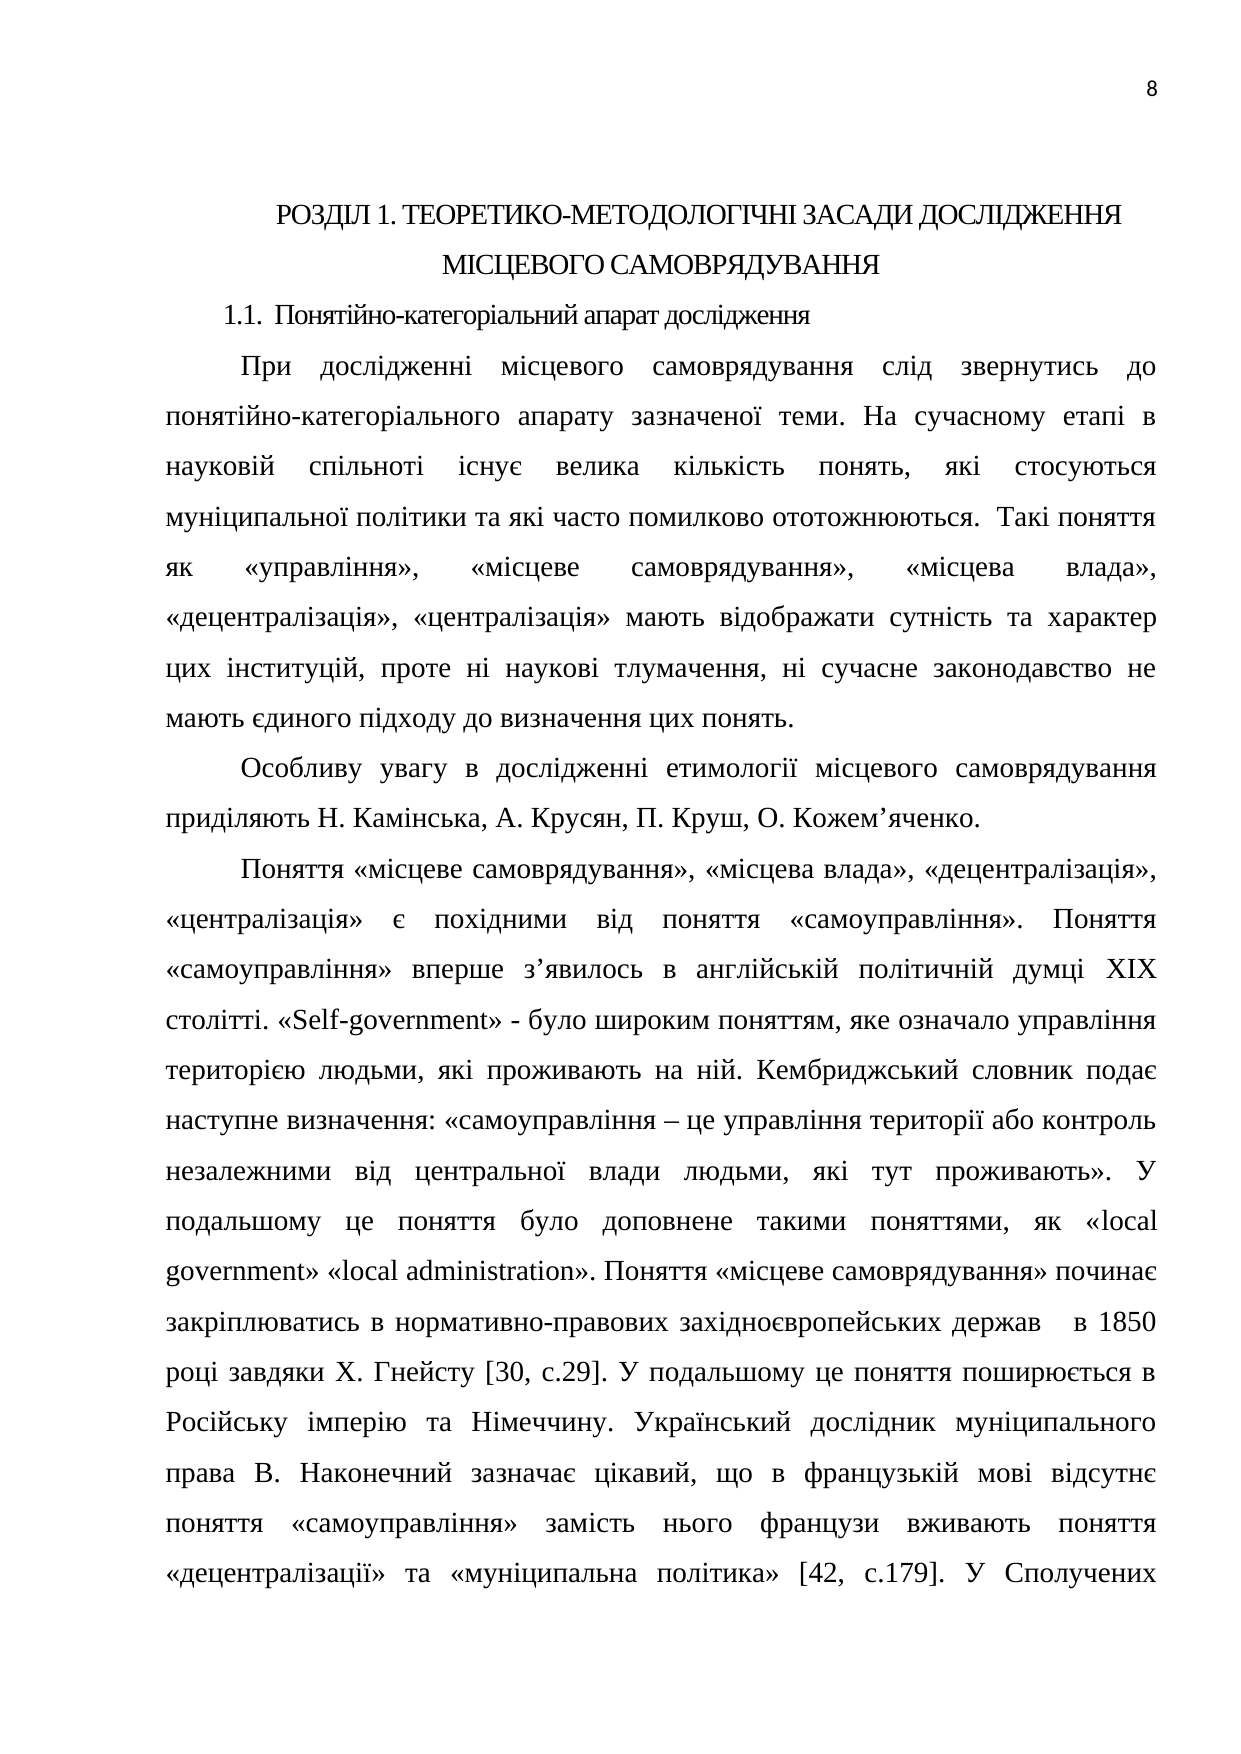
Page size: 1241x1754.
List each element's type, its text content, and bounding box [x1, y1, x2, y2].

subtitle РОЗДІЛ 1. ТЕОРЕТИКО-МЕТОДОЛОГІЧНІ ЗАСАДИ ДОСЛІДЖЕННЯ МІСЦЕВОГО САМОВРЯДУВАННЯ [165, 197, 1157, 281]
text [165, 851, 1157, 1589]
subtitle 1.1. Понятійно-категоріальний апарат дослідження [166, 297, 1157, 331]
text Особливу увагу в дослідженні етимології місцевого самоврядування приділяють Н. Камінська, А. Крусян, П. Круш, О. Кожем’яченко. [165, 750, 1157, 834]
text При дослідженні місцевого самоврядування слід звернутись до понятійно-категоріального апарату зазначеної теми. На сучасному етапі в науковій спільноті існує велика кількість понять, які стосуються муніципальної політики та які часто помилково ототожнюються. Такі поняття як «управління», «місцеве самоврядування», «місцева влада», «децентралізація», «централізація» мають відображати сутність та характер цих інституцій, проте ні наукові тлумачення, ні сучасне законодавство не мають єдиного підходу до визначення цих понять. [165, 348, 1157, 733]
